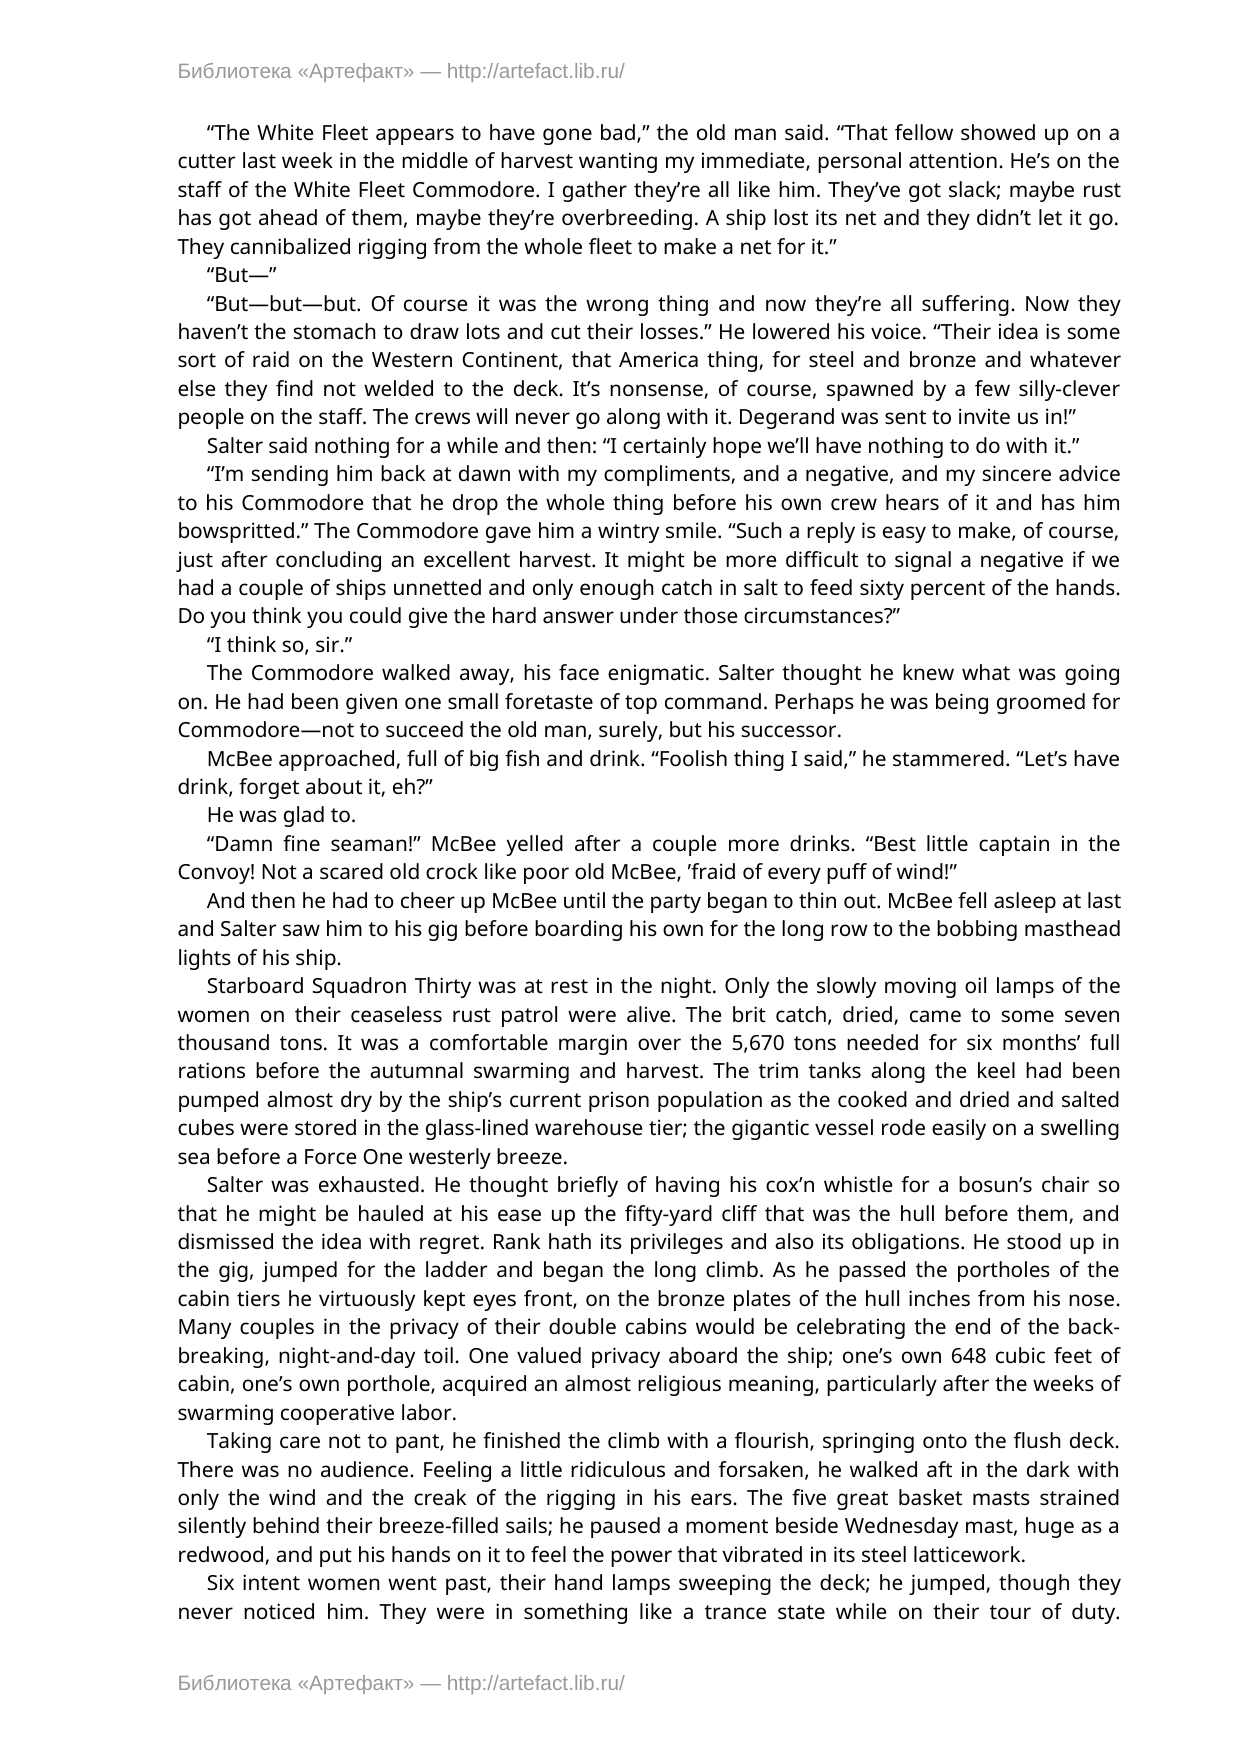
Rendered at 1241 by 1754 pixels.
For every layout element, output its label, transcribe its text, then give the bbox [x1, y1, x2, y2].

text “Damn fine seaman!” McBee yelled after a couple more drinks. “Best little captain in the Convoy! Not a scared old crock like poor old McBee, ’fraid of every puff of wind!” [177, 829, 1122, 886]
text “But—” [177, 260, 1122, 289]
text “But—but—but. Of course it was the wrong thing and now they’re all suffering. Now they haven’t the stomach to draw lots and cut their losses.” He lowered his voice. “Their idea is some sort of raid on the Western Continent, that America thing, for steel and bronze and whatever else they find not welded to the deck. It’s nonsense, of course, spawned by a few silly-clever people on the staff. The crews will never go along with it. Degerand was sent to invite us in!” [177, 289, 1122, 431]
text Taking care not to pant, he finished the climb with a flourish, springing onto the flush deck. There was no audience. Feeling a little ridiculous and forsaken, he walked aft in the dark with only the wind and the creak of the rigging in his ears. The five great basket masts strained silently behind their breeze-filled sails; he paused a moment beside Wednesday mast, huge as a redwood, and put his hands on it to feel the power that vibrated in its steel latticework. [177, 1426, 1122, 1568]
text Salter said nothing for a while and then: “I certainly hope we’ll have nothing to do with it.” [177, 431, 1122, 459]
text “I think so, sir.” [177, 630, 1122, 658]
text “The White Fleet appears to have gone bad,” the old man said. “That fellow showed up on a cutter last week in the middle of harvest wanting my immediate, personal attention. He’s on the staff of the White Fleet Commodore. I gather they’re all like him. They’ve got slack; maybe rust has got ahead of them, maybe they’re overbreeding. A ship lost its net and they didn’t let it go. They cannibalized rigging from the whole fleet to make a net for it.” [177, 118, 1122, 260]
text Starboard Squadron Thirty was at rest in the night. Only the slowly moving oil lamps of the women on their ceaseless rust patrol were alive. The brit catch, dried, came to some seven thousand tons. It was a comfortable margin over the 5,670 tons needed for six months’ full rations before the autumnal swarming and harvest. The trim tanks along the keel had been pumped almost dry by the ship’s current prison population as the cooked and dried and salted cubes were stored in the glass-lined warehouse tier; the gigantic vessel rode easily on a swelling sea before a Force One westerly breeze. [177, 971, 1122, 1170]
text Salter was exhausted. He thought briefly of having his cox’n whistle for a bosun’s chair so that he might be hauled at his ease up the fifty-yard cliff that was the hull before them, and dismissed the idea with regret. Rank hath its privileges and also its obligations. He stood up in the gig, jumped for the ladder and began the long climb. As he passed the portholes of the cabin tiers he virtuously kept eyes front, on the bronze plates of the hull inches from his nose. Many couples in the privacy of their double cabins would be celebrating the end of the back-breaking, night-and-day toil. One valued privacy aboard the ship; one’s own 648 cubic feet of cabin, one’s own porthole, acquired an almost religious meaning, particularly after the weeks of swarming cooperative labor. [177, 1170, 1122, 1426]
text “I’m sending him back at dawn with my compliments, and a negative, and my sincere advice to his Commodore that he drop the whole thing before his own crew hears of it and has him bowspritted.” The Commodore gave him a wintry smile. “Such a reply is easy to make, of course, just after concluding an excellent harvest. It might be more difficult to signal a negative if we had a couple of ships unnetted and only enough catch in salt to feed sixty percent of the hands. Do you think you could give the hard answer under those circumstances?” [177, 459, 1122, 630]
text He was glad to. [177, 801, 1122, 829]
text And then he had to cheer up McBee until the party began to thin out. McBee fell asleep at last and Salter saw him to his gig before boarding his own for the long row to the bobbing masthead lights of his ship. [177, 886, 1122, 971]
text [177, 1568, 1122, 1625]
text The Commodore walked away, his face enigmatic. Salter thought he knew what was going on. He had been given one small foretaste of top command. Perhaps he was being groomed for Commodore—not to succeed the old man, surely, but his successor. [177, 658, 1122, 744]
text McBee approached, full of big fish and drink. “Foolish thing I said,” he stammered. “Let’s have drink, forget about it, eh?” [177, 744, 1122, 801]
